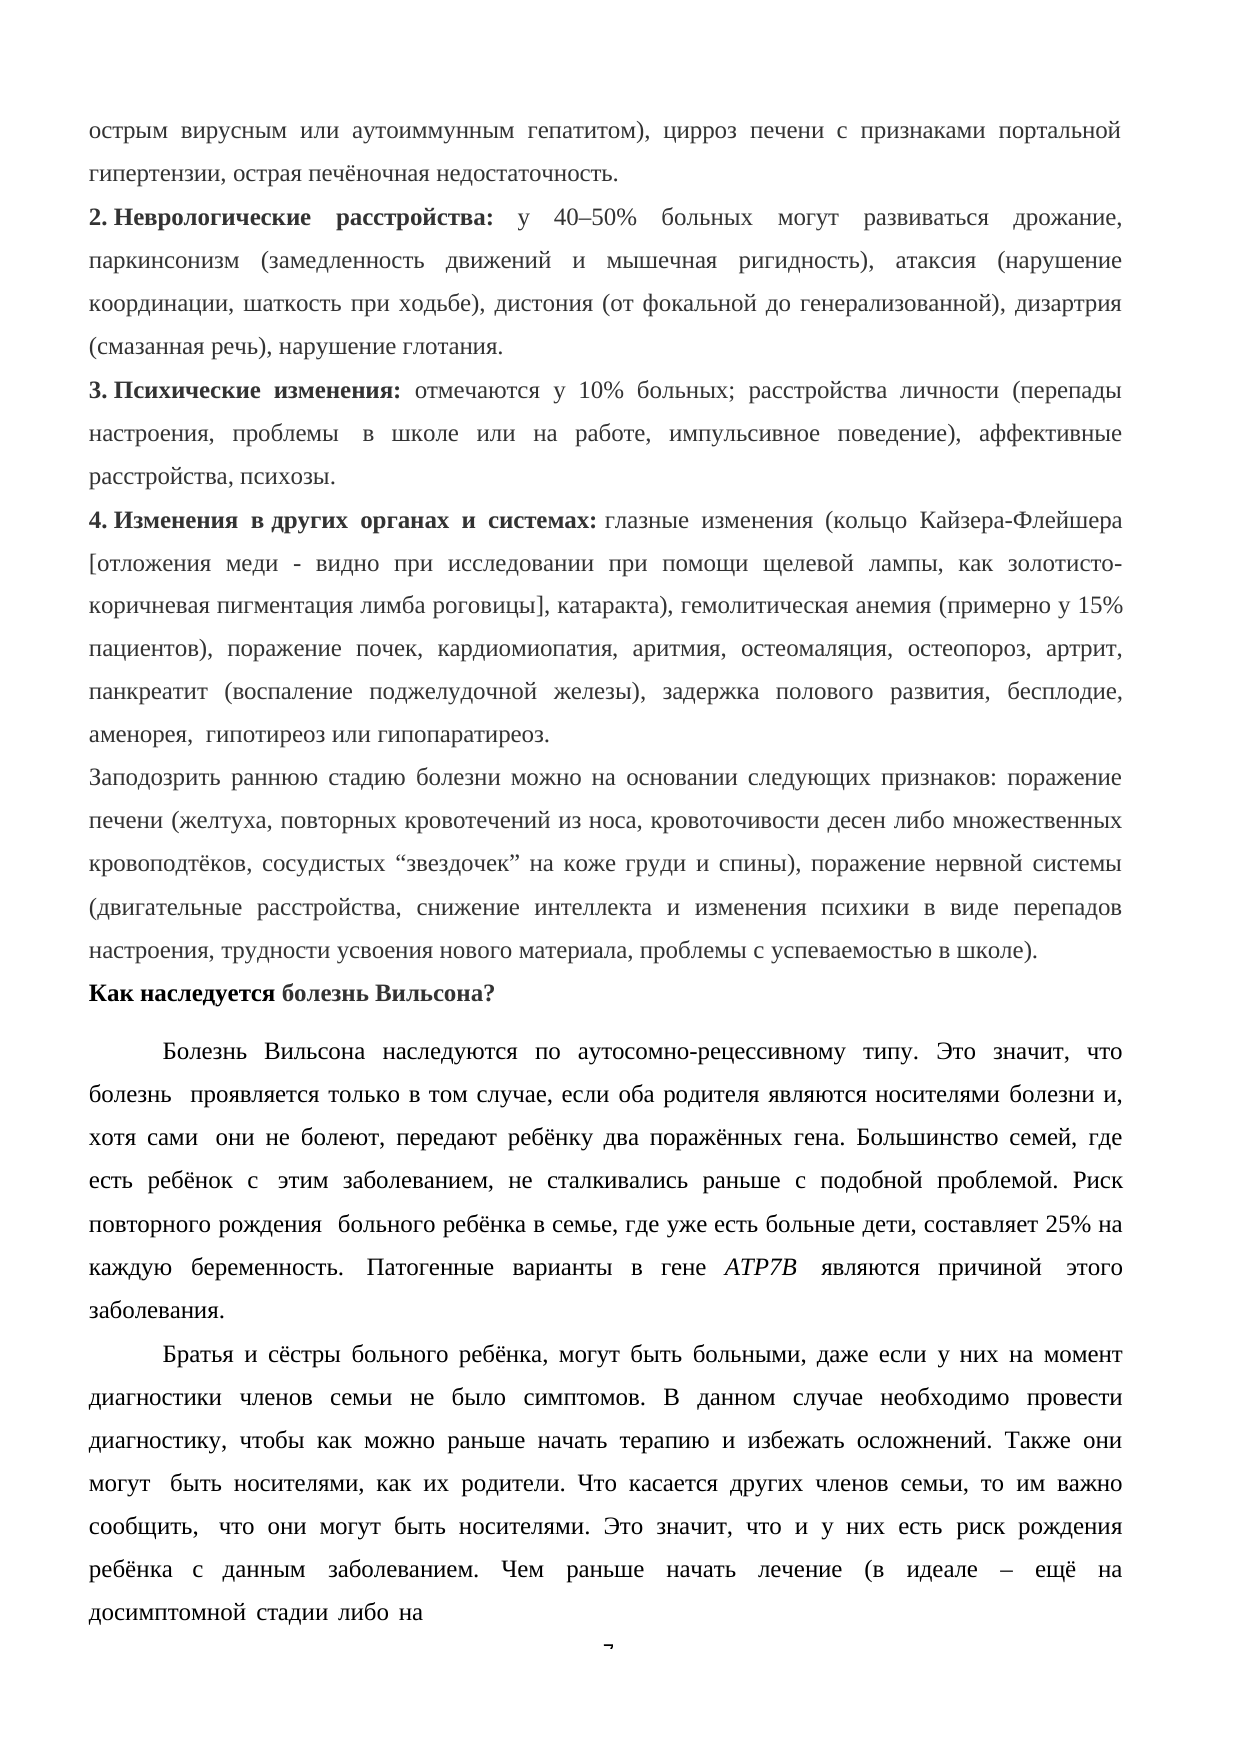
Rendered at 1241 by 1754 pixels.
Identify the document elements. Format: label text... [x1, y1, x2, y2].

text Болезнь Вильсона наследуются по аутосомно-рецессивному типу. Это значит, что болезнь проявляется только в том случае, если оба родителя являются носителями болезни и, хотя сами они не болеют, передают ребёнку два поражённых гена. Большинство семей, где есть ребёнок с этим заболеванием, не сталкивались раньше с подобной проблемой. Риск повторного рождения больного ребёнка в семье, где уже есть больные дети, составляет 25% на каждую беременность. Патогенные варианты в гене АТР7В являются причиной этого заболевания. [89, 1036, 1123, 1324]
text острым вирусным или аутоиммунным гепатитом), цирроз печени с признаками портальной гипертензии, острая печёночная недостаточность. [89, 115, 1122, 187]
list Изменения в других органах и системах: глазные изменения (кольцо Кайзера-Флейшера [отложения меди - видно при исследовании при помощи щелевой лампы, как золотисто- коричневая пигментация лимба роговицы], катаракта), гемолитическая анемия (примерно у 15% пациентов), поражение почек, кардиомиопатия, аритмия, остеомаляция, остеопороз, артрит, панкреатит (воспаление поджелудочной железы), задержка полового развития, бесплодие, аменорея, гипотиреоз или гипопаратиреоз. [89, 505, 1123, 748]
text Братья и сёстры больного ребёнка, могут быть больными, даже если у них на момент диагностики членов семьи не было симптомов. В данном случае необходимо провести диагностику, чтобы как можно раньше начать терапию и избежать осложнений. Также они могут быть носителями, как их родители. Что касается других членов семьи, то им важно сообщить, что они могут быть носителями. Это значит, что и у них есть риск рождения ребёнка с данным заболеванием. Чем раньше начать лечение (в идеале – ещё на досимптомной стадии либо на [89, 1339, 1123, 1626]
text Заподозрить раннюю стадию болезни можно на основании следующих признаков: поражение печени (желтуха, повторных кровотечений из носа, кровоточивости десен либо множественных кровоподтёков, сосудистых “звездочек” на коже груди и спины), поражение нервной системы (двигательные расстройства, снижение интеллекта и изменения психики в виде перепадов настроения, трудности усвоения нового материала, проблемы с успеваемостью в школе). [89, 762, 1123, 963]
list Неврологические расстройства: у 40–50% больных могут развиваться дрожание, паркинсонизм (замедленность движений и мышечная ригидность), атаксия (нарушение координации, шаткость при ходьбе), дистония (от фокальной до генерализованной), дизартрия (смазанная речь), нарушение глотания. [89, 202, 1123, 360]
subtitle Как наследуется болезнь Вильсона? [89, 978, 1134, 1007]
list Психические изменения: отмечаются у 10% больных; расстройства личности (перепады настроения, проблемы в школе или на работе, импульсивное поведение), аффективные расстройства, психозы. [89, 375, 1122, 490]
